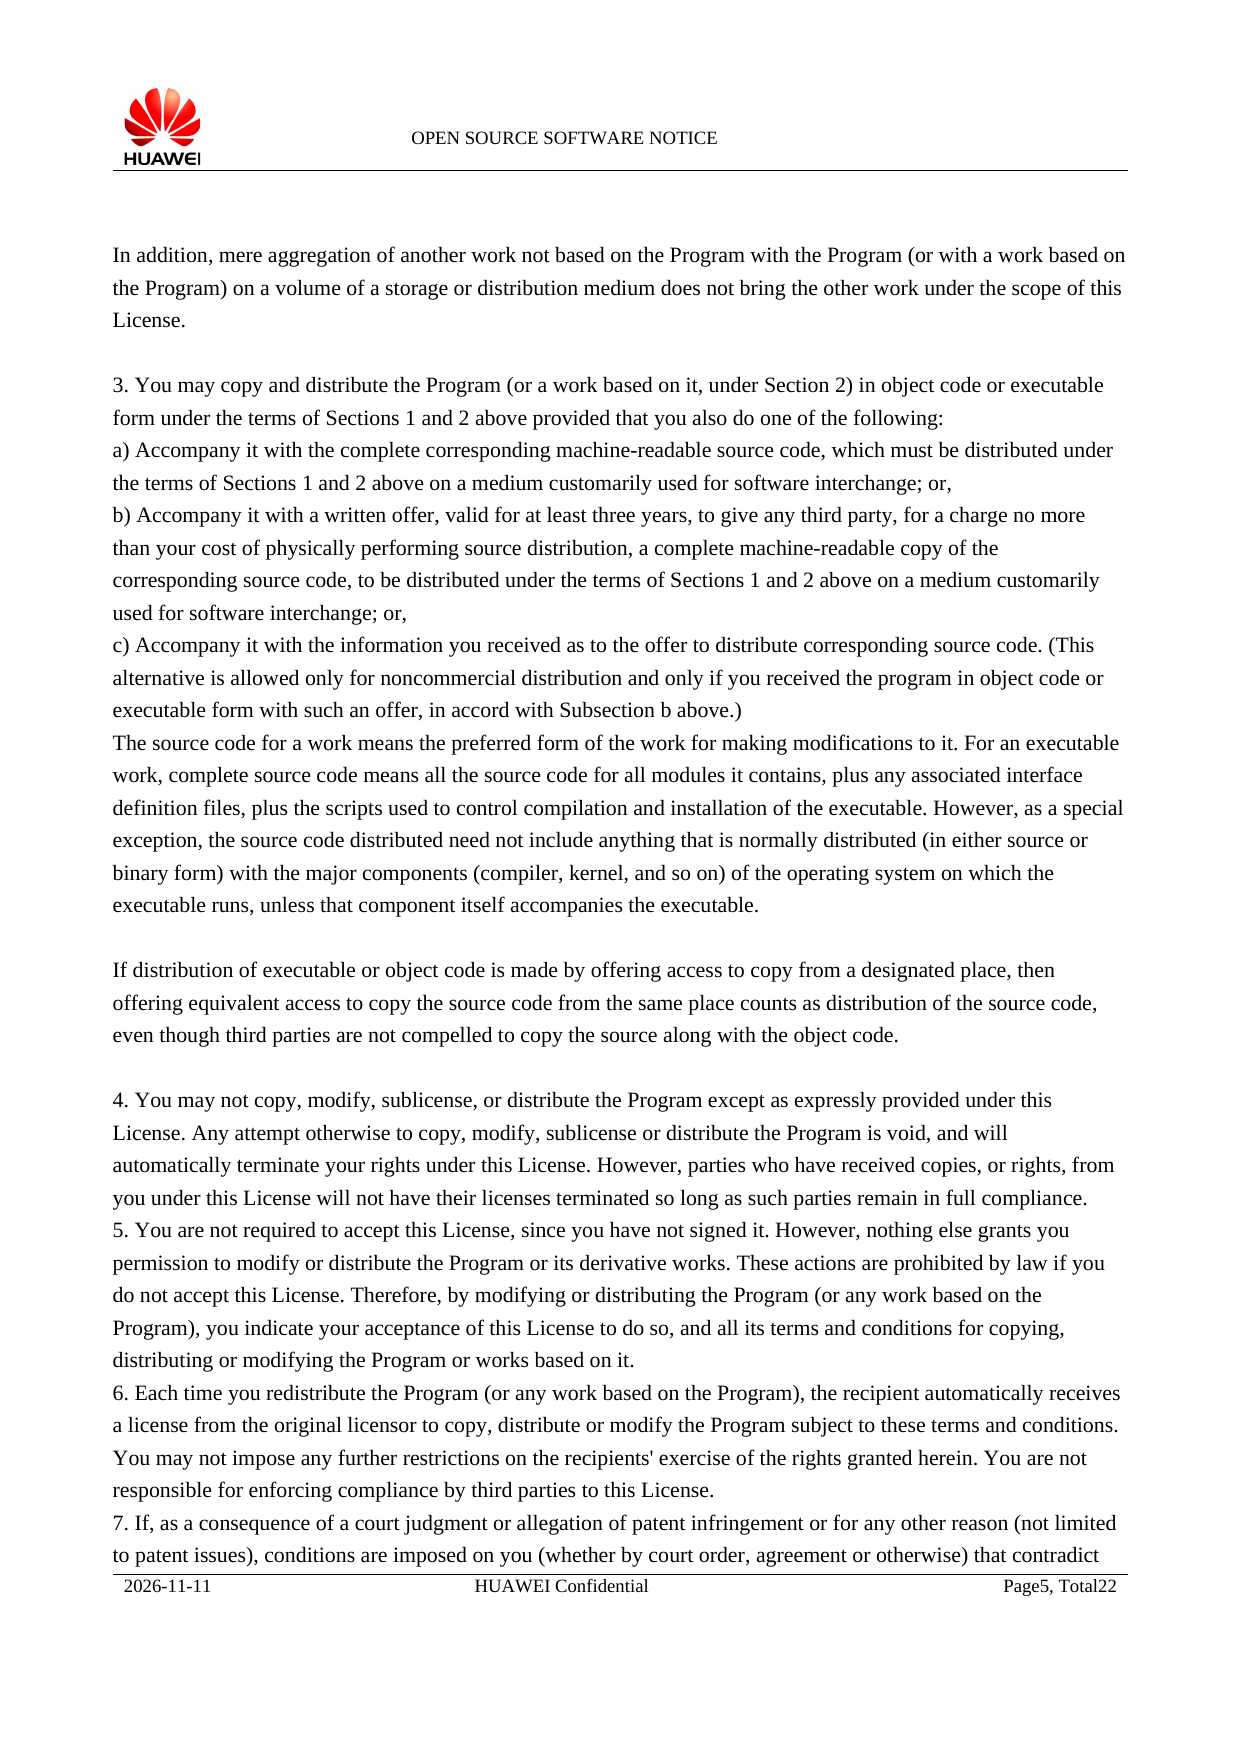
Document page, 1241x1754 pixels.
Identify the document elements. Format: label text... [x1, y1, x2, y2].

picture [124, 88, 201, 165]
